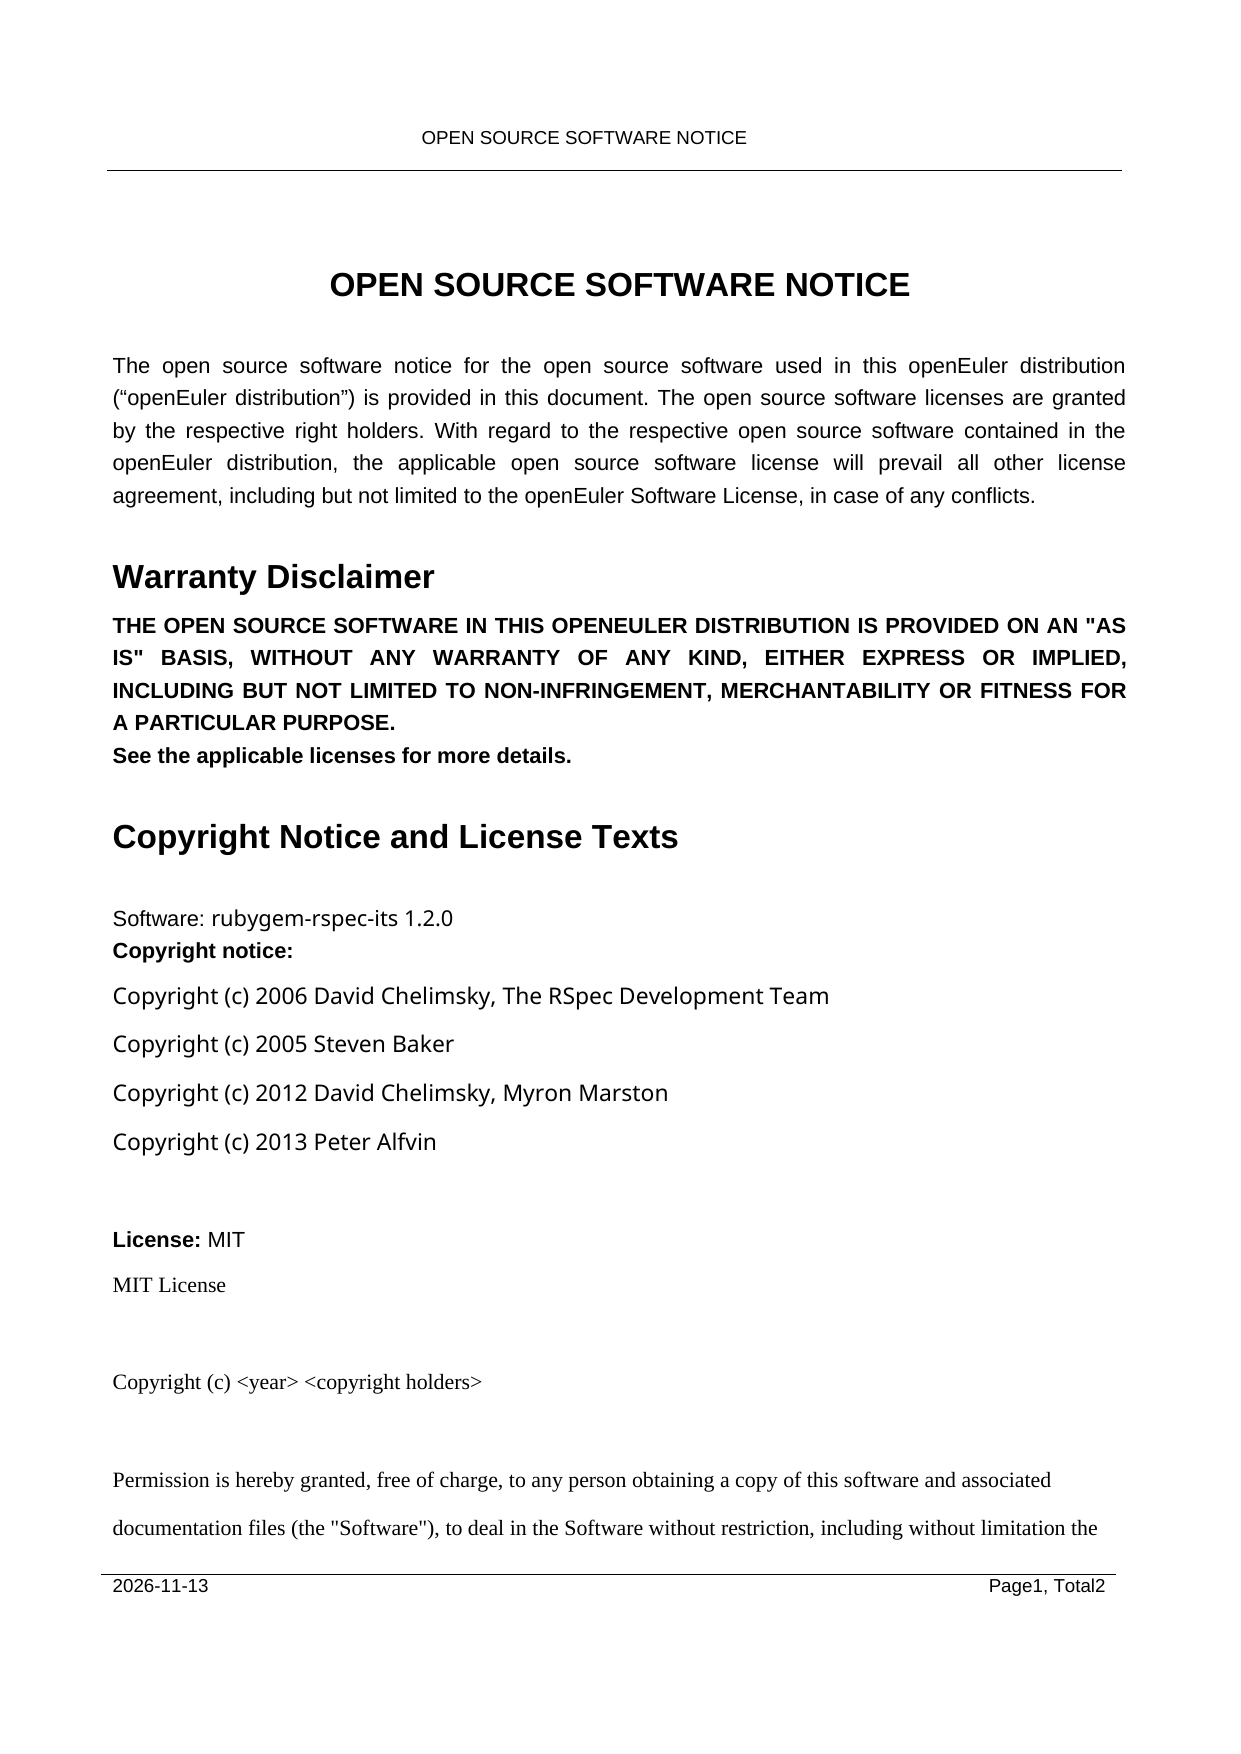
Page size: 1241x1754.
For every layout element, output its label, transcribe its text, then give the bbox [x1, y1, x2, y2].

text Copyright (c) 2006 David Chelimsky, The RSpec Development Team Copyright (c) 2005 Steven Baker Copyright (c) 2012 David Chelimsky, Myron Marston Copyright (c) 2013 Peter Alfvin [112, 979, 1128, 1207]
text OPEN SOURCE SOFTWARE NOTICE [112, 251, 1128, 316]
text Software: rubygem-rspec-its 1.2.0 [112, 901, 1128, 934]
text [112, 1268, 1128, 1544]
text Copyright Notice and License Texts [112, 804, 1128, 869]
text THE OPEN SOURCE SOFTWARE IN THIS OPENEULER DISTRIBUTION IS PROVIDED ON AN "AS IS" BASIS, WITHOUT ANY WARRANTY OF ANY KIND, EITHER EXPRESS OR IMPLIED, INCLUDING BUT NOT LIMITED TO NON-INFRINGEMENT, MERCHANTABILITY OR FITNESS FOR A PARTICULAR PURPOSE. See the applicable licenses for more details. [112, 609, 1128, 771]
text Warranty Disclaimer [112, 544, 1128, 609]
text The open source software notice for the open source software used in this openEuler distribution (“openEuler distribution”) is provided in this document. The open source software licenses are granted by the respective right holders. With regard to the respective open source software contained in the openEuler distribution, the applicable open source software license will prevail all other license agreement, including but not limited to the openEuler Software License, in case of any conflicts. [112, 349, 1128, 511]
text Copyright notice: [112, 934, 1128, 966]
text License: MIT [112, 1223, 1128, 1255]
